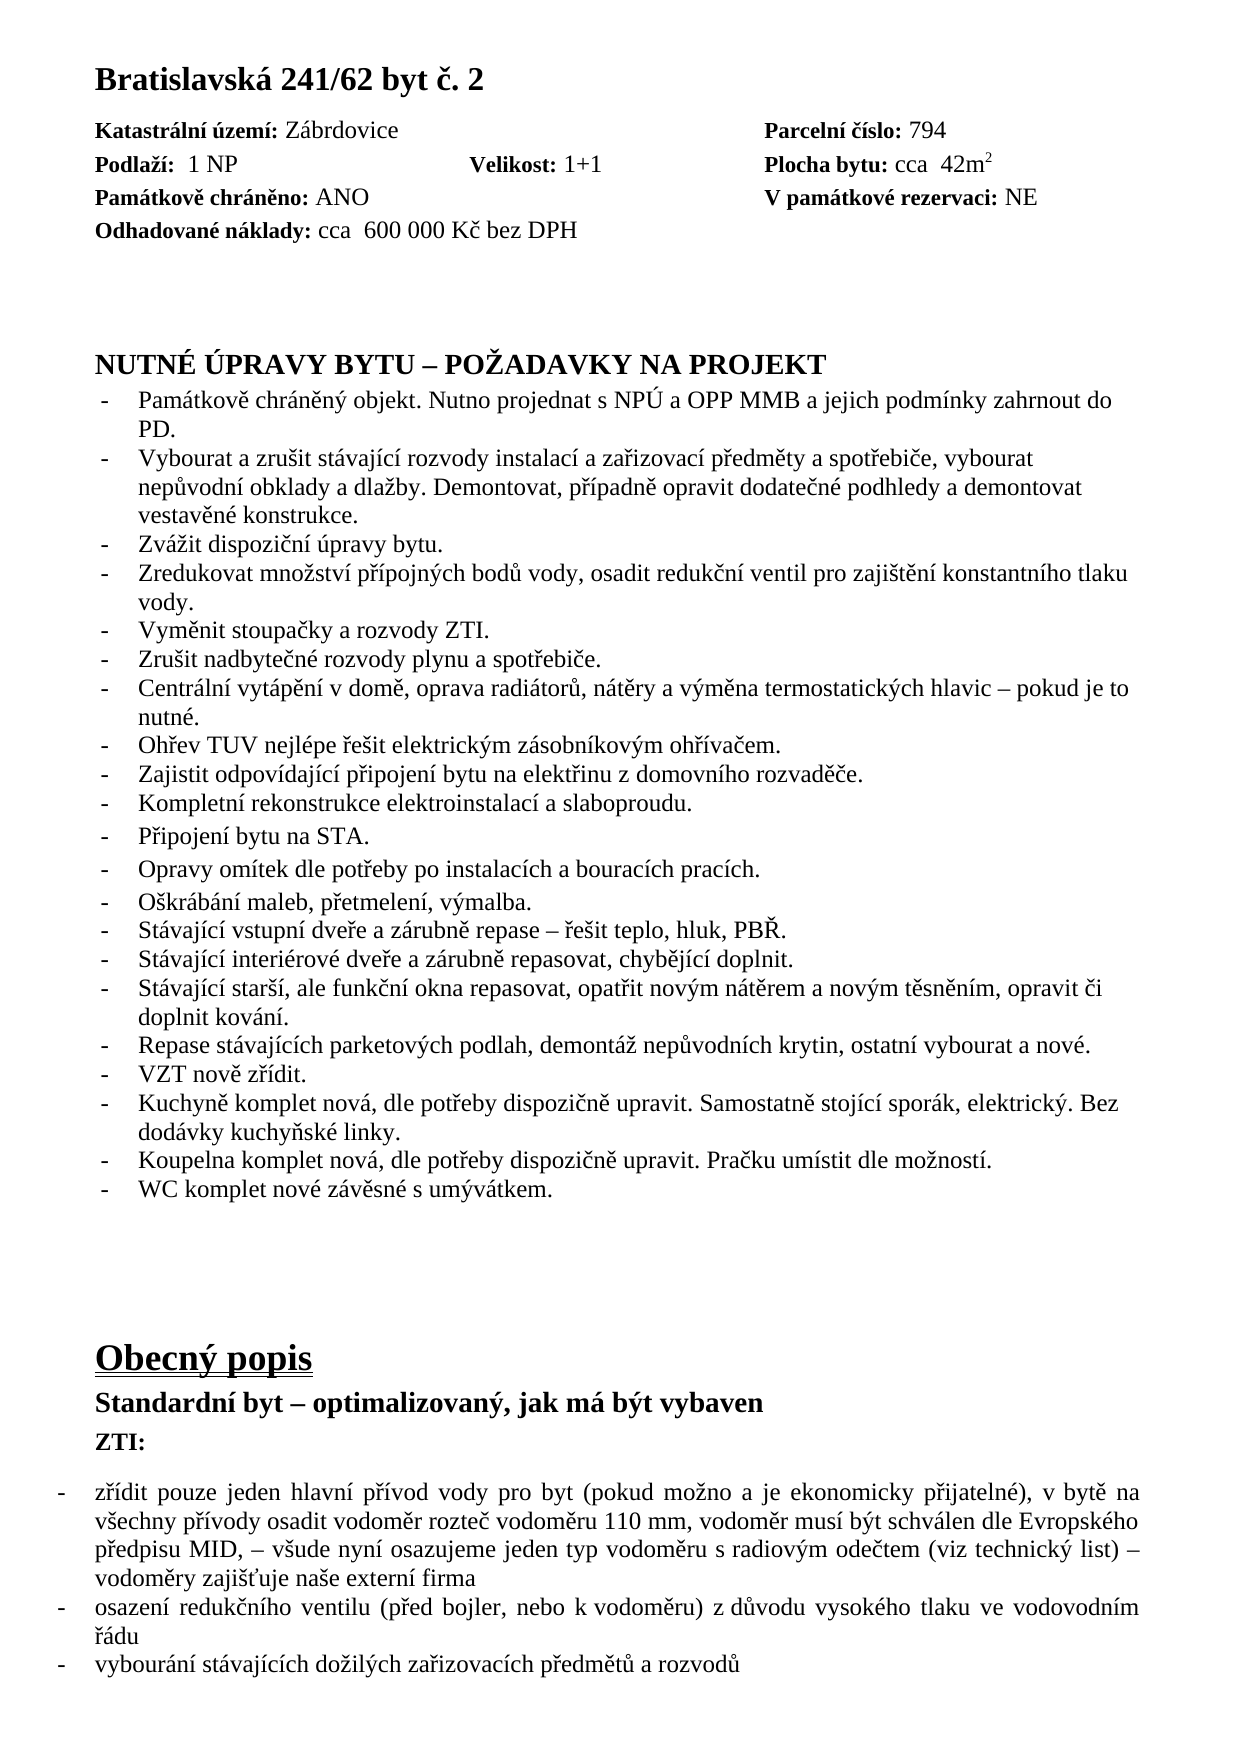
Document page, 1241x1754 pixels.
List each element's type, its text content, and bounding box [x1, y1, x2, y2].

list Stávající starší, ale funkční okna repasovat, opatřit novým nátěrem a novým těsněním, opravit či doplnit kování. [100, 973, 1140, 1031]
list Památkově chráněný objekt. Nutno projednat s NPÚ a OPP MMB a jejich podmínky zahrnout do PD. [100, 385, 1140, 443]
list Stávající interiérové dveře a zárubně repasovat, chybějící doplnit. [100, 944, 1140, 973]
text Odhadované náklady: cca 600 000 Kč bez DPH [94, 215, 1140, 243]
list Ohřev TUV nejlépe řešit elektrickým zásobníkovým ohřívačem. [100, 730, 1140, 759]
list vybourání stávajících dožilých zařizovacích předmětů a rozvodů [57, 1649, 1140, 1678]
list Zrušit nadbytečné rozvody plynu a spotřebiče. [100, 644, 1140, 673]
text NUTNÉ ÚPRAVY BYTU – POŽADAVKY NA PROJEKT [94, 347, 1140, 380]
list osazení redukčního ventilu (před bojler, nebo k vodoměru) z důvodu vysokého tlaku ve vodovodním řádu [57, 1592, 1140, 1649]
list Centrální vytápění v domě, oprava radiátorů, nátěry a výměna termostatických hlavic – pokud je to nutné. [100, 673, 1140, 730]
text Památkově chráněno: ANO V památkové rezervaci: NE [94, 182, 1140, 210]
list Zajistit odpovídající připojení bytu na elektřinu z domovního rozvaděče. [100, 759, 1140, 788]
list zřídit pouze jeden hlavní přívod vody pro byt (pokud možno a je ekonomicky přijatelné), v bytě na všechny přívody osadit vodoměr rozteč vodoměru 110 mm, vodoměr musí být schválen dle Evropského předpisu MID, – všude nyní osazujeme jeden typ vodoměru s radiovým odečtem (viz technický list) – vodoměry zajišťuje naše externí firma [57, 1477, 1140, 1592]
list Připojení bytu na STA. [100, 821, 1140, 849]
list Stávající vstupní dveře a zárubně repase – řešit teplo, hluk, PBŘ. [100, 916, 1140, 944]
list Opravy omítek dle potřeby po instalacích a bouracích pracích. [100, 854, 1140, 883]
list Kompletní rekonstrukce elektroinstalací a slaboproudu. [100, 788, 1140, 817]
list Vyměnit stoupačky a rozvody ZTI. [100, 615, 1140, 644]
text Standardní byt – optimalizovaný, jak má být vybaven [94, 1385, 1140, 1418]
list Zredukovat množství přípojných bodů vody, osadit redukční ventil pro zajištění konstantního tlaku vody. [100, 558, 1140, 615]
text Bratislavská 241/62 byt č. 2 [94, 59, 1140, 97]
list Oškrábání maleb, přetmelení, výmalba. [100, 887, 1140, 916]
list Kuchyně komplet nová, dle potřeby dispozičně upravit. Samostatně stojící sporák, elektrický. Bez dodávky kuchyňské linky. [100, 1088, 1140, 1146]
text Katastrální území: Zábrdovice Parcelní číslo: 794 [94, 116, 1140, 144]
text ZTI: [94, 1427, 1140, 1456]
list Repase stávajících parketových podlah, demontáž nepůvodních krytin, ostatní vybourat a nové. [100, 1031, 1140, 1059]
text Podlaží: 1 NP Velikost: 1+1 Plocha bytu: cca 42m2 [94, 149, 1140, 177]
list Koupelna komplet nová, dle potřeby dispozičně upravit. Pračku umístit dle možností. [100, 1146, 1140, 1174]
list WC komplet nové závěsné s umývátkem. [100, 1174, 1140, 1203]
text Obecný popis [94, 1335, 1140, 1378]
list Zvážit dispoziční úpravy bytu. [100, 529, 1140, 558]
list Vybourat a zrušit stávající rozvody instalací a zařizovací předměty a spotřebiče, vybourat nepůvodní obklady a dlažby. Demontovat, případně opravit dodatečné podhledy a demontovat vestavěné konstrukce. [100, 443, 1140, 529]
list VZT nově zřídit. [100, 1059, 1140, 1088]
